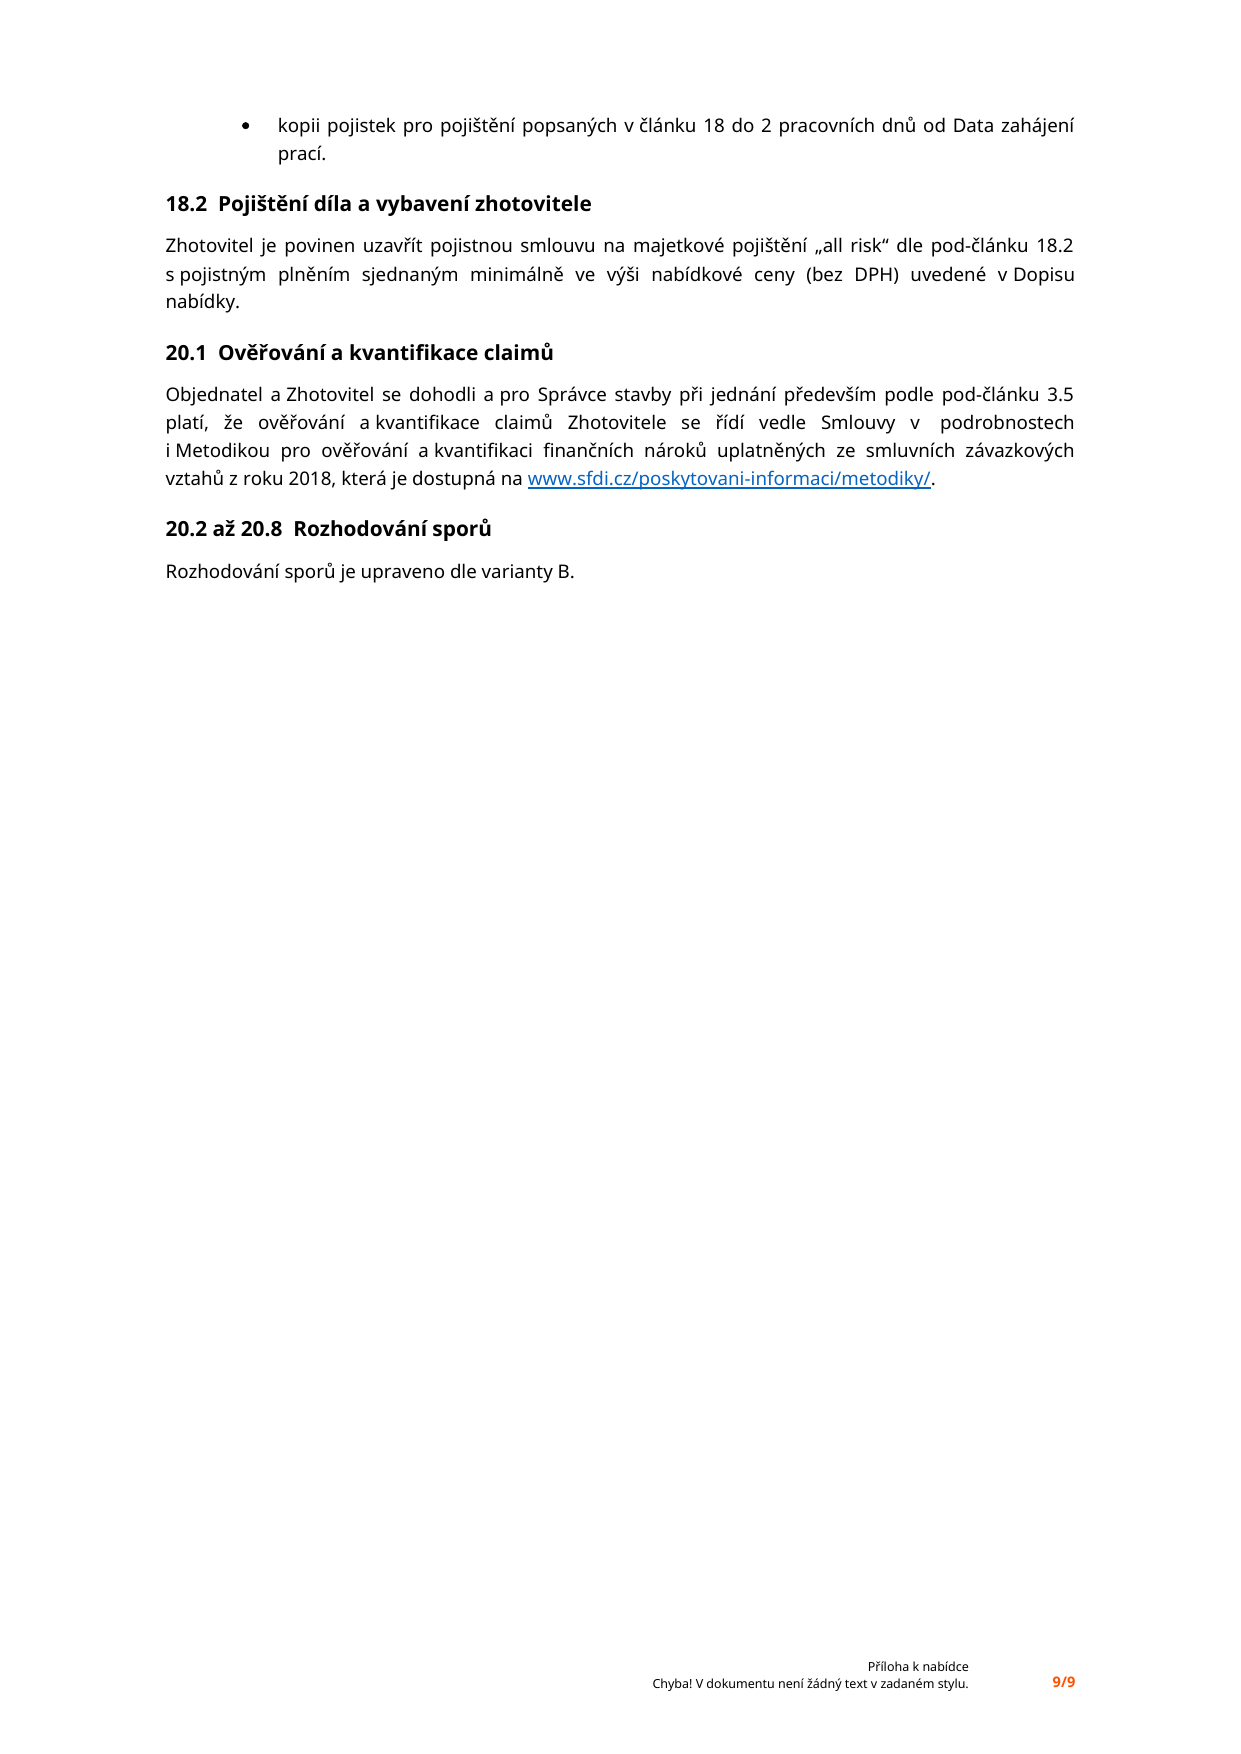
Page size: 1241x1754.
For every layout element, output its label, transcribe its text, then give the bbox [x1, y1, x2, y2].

text kopii pojistek pro pojištění popsaných v článku 18 do 2 pracovních dnů od Data zahájení prací. [242, 112, 1075, 166]
text 20.2 až 20.8 Rozhodování sporů [165, 514, 1075, 543]
text Objednatel a Zhotovitel se dohodli a pro Správce stavby při jednání především podle pod-článku 3.5 platí, že ověřování a kvantifikace claimů Zhotovitele se řídí vedle Smlouvy v podrobnostech i Metodikou pro ověřování a kvantifikaci finančních nároků uplatněných ze smluvních závazkových vztahů z roku 2018, která je dostupná na www.sfdi.cz/poskytovani-informaci/metodiky/. [165, 381, 1075, 491]
text Rozhodování sporů je upraveno dle varianty B. [165, 558, 1075, 584]
text 18.2 Pojištění díla a vybavení zhotovitele [165, 189, 1075, 217]
text Zhotovitel je povinen uzavřít pojistnou smlouvu na majetkové pojištění „all risk“ dle pod-článku 18.2 s pojistným plněním sjednaným minimálně ve výši nabídkové ceny (bez DPH) uvedené v Dopisu nabídky. [165, 233, 1075, 314]
text 20.1 Ověřování a kvantifikace claimů [165, 338, 1075, 366]
